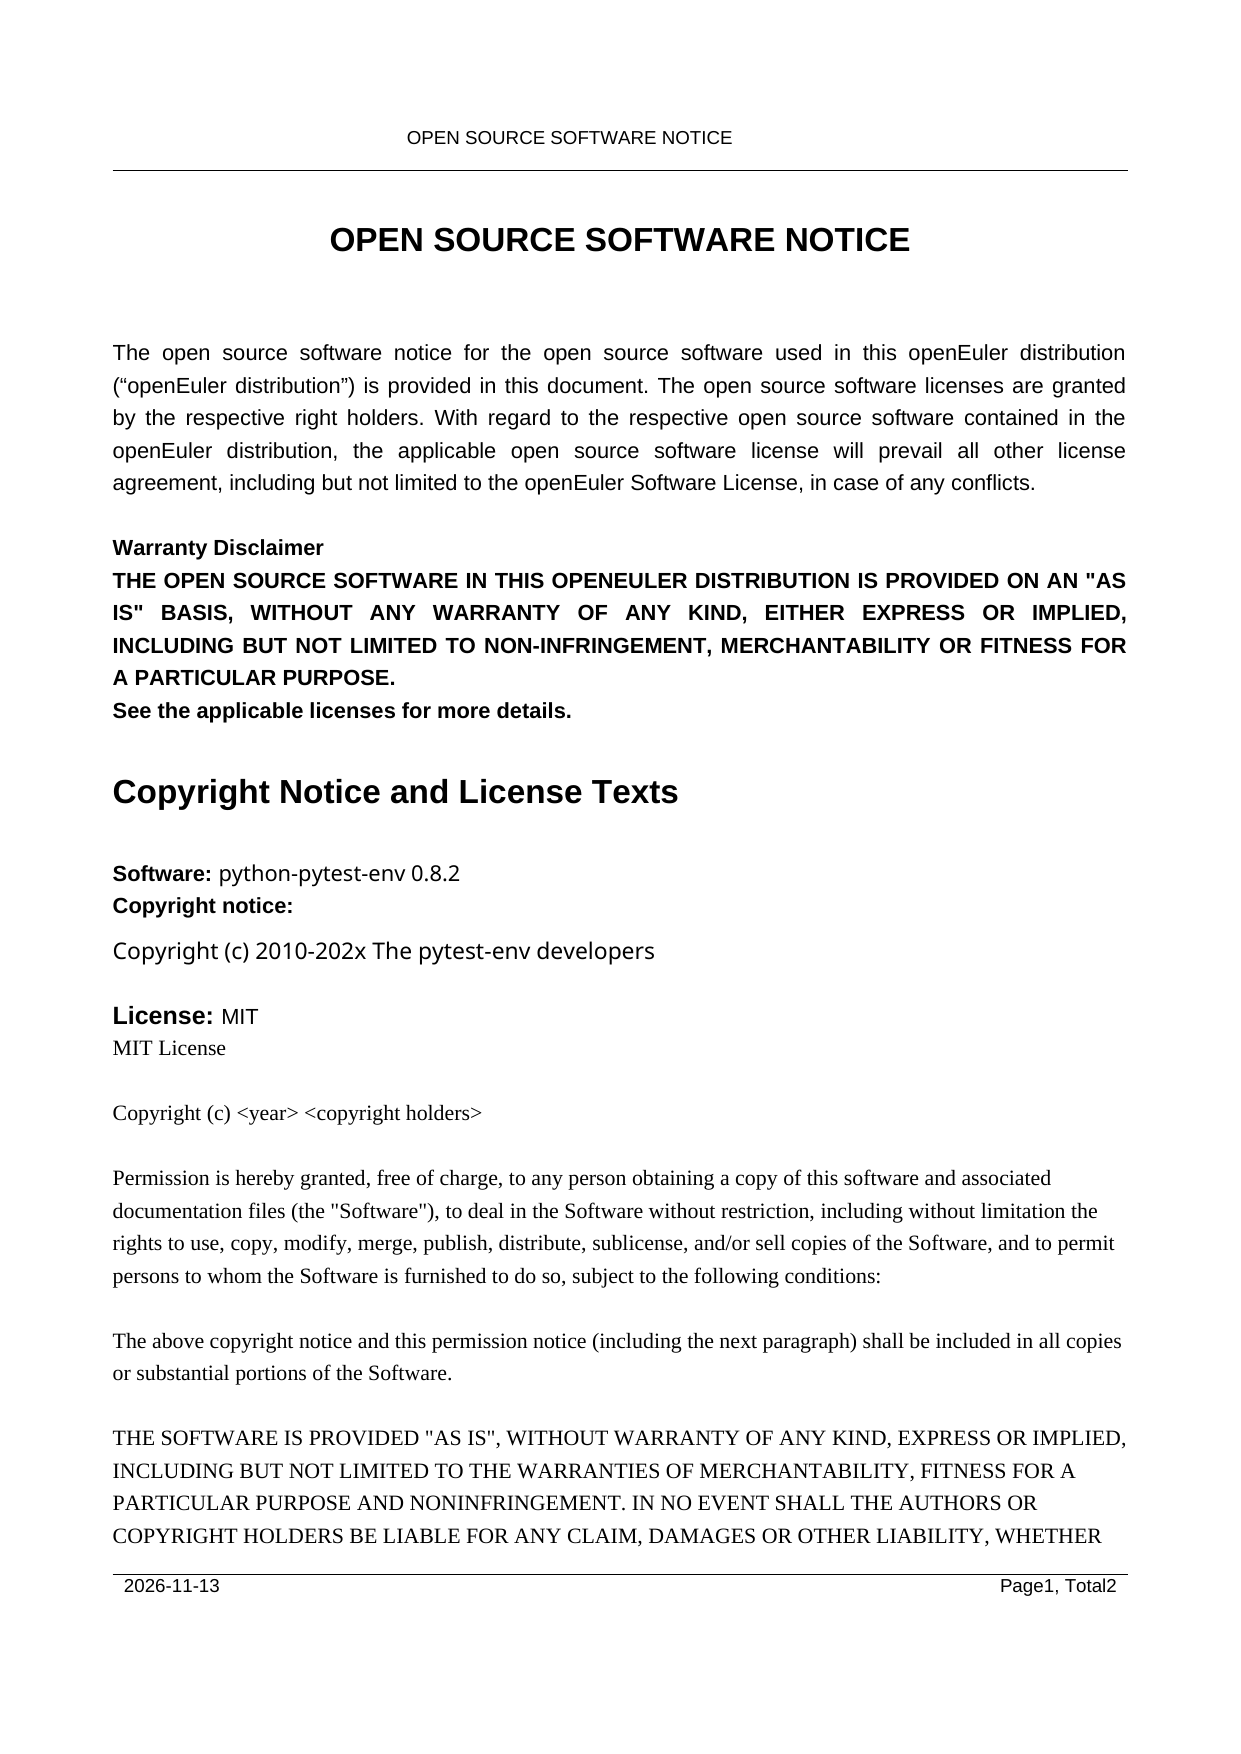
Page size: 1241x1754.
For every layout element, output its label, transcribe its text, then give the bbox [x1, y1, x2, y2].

text License: MIT [112, 999, 1128, 1031]
text Copyright (c) 2010-202x The pytest-env developers [112, 934, 1128, 999]
text Copyright Notice and License Texts [112, 759, 1128, 824]
title Software: python-pytest-env 0.8.2 [112, 856, 1128, 889]
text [112, 1031, 1128, 1551]
text Warranty Disclaimer [112, 531, 1128, 564]
text THE OPEN SOURCE SOFTWARE IN THIS OPENEULER DISTRIBUTION IS PROVIDED ON AN "AS IS" BASIS, WITHOUT ANY WARRANTY OF ANY KIND, EITHER EXPRESS OR IMPLIED, INCLUDING BUT NOT LIMITED TO NON-INFRINGEMENT, MERCHANTABILITY OR FITNESS FOR A PARTICULAR PURPOSE. See the applicable licenses for more details. [112, 564, 1128, 726]
text The open source software notice for the open source software used in this openEuler distribution (“openEuler distribution”) is provided in this document. The open source software licenses are granted by the respective right holders. With regard to the respective open source software contained in the openEuler distribution, the applicable open source software license will prevail all other license agreement, including but not limited to the openEuler Software License, in case of any conflicts. [112, 336, 1128, 499]
text OPEN SOURCE SOFTWARE NOTICE [112, 206, 1128, 271]
text Copyright notice: [112, 889, 1128, 921]
